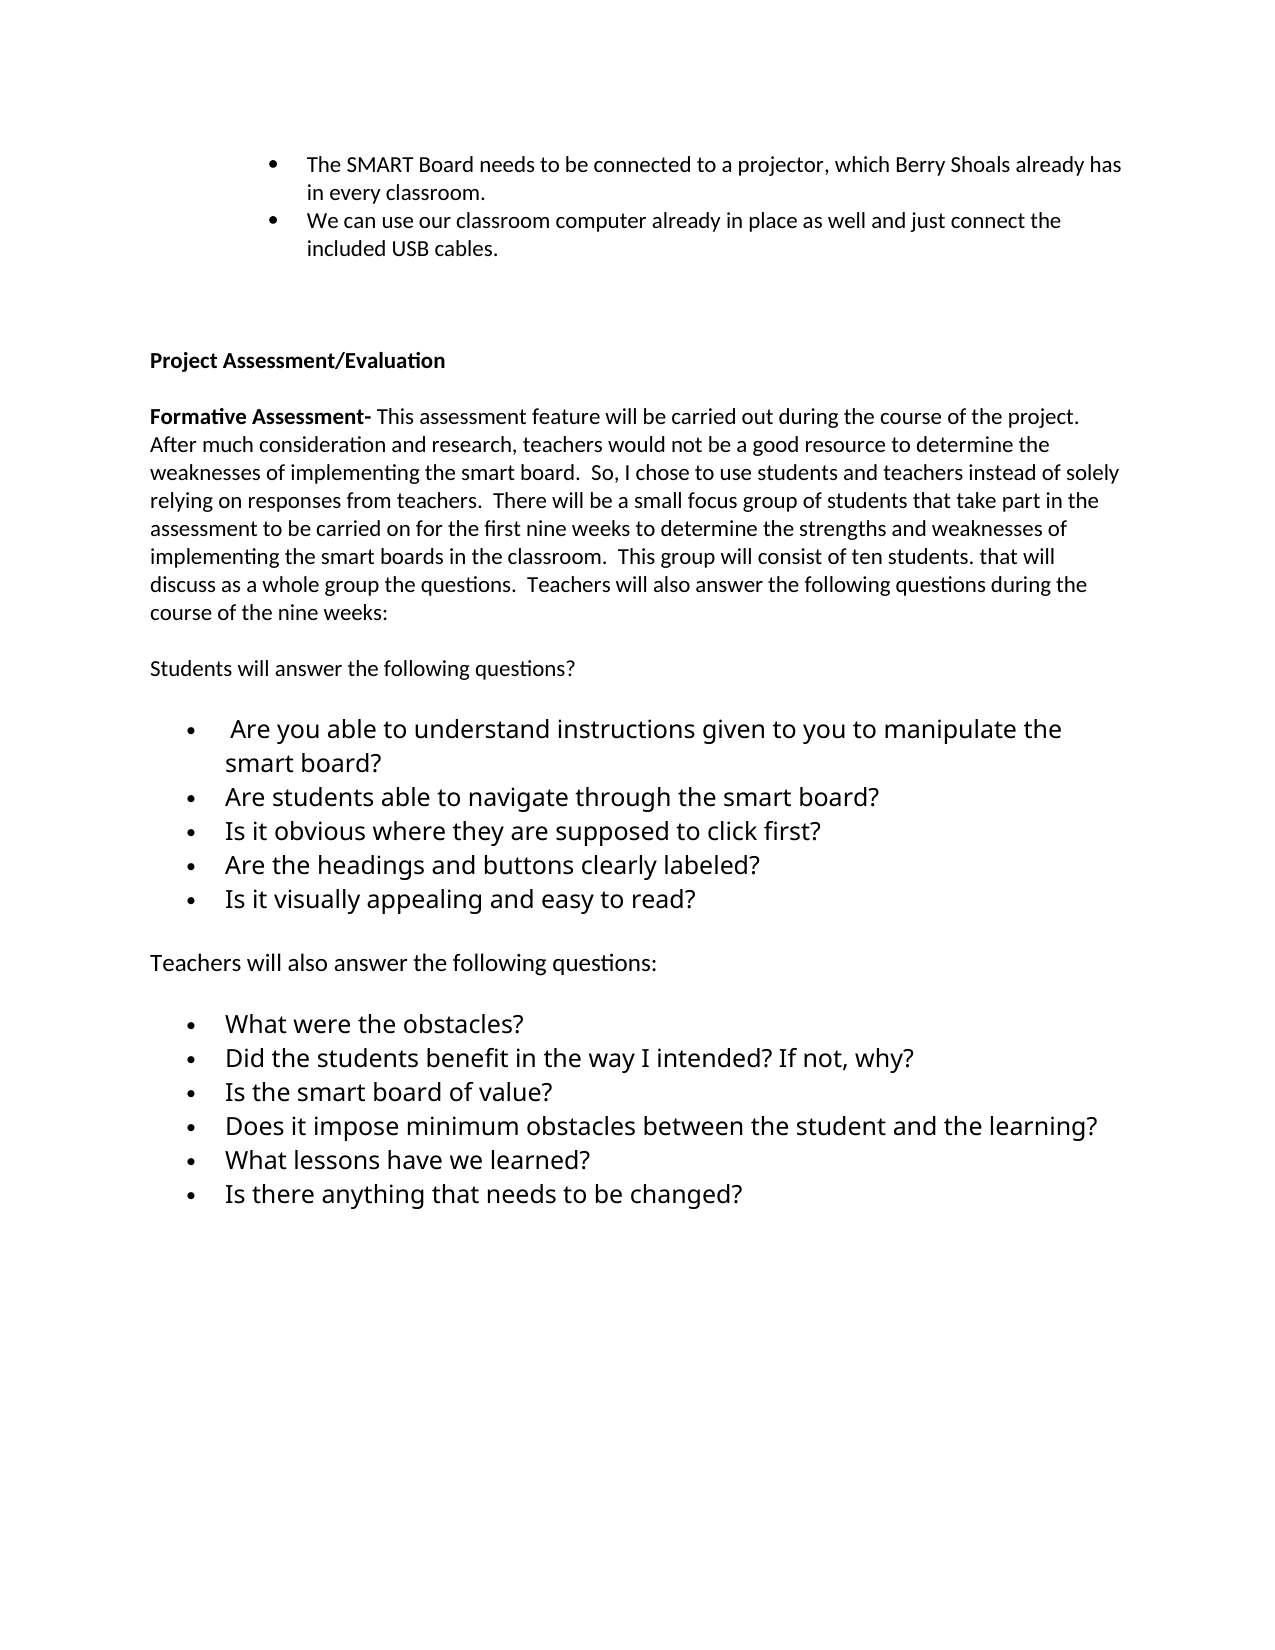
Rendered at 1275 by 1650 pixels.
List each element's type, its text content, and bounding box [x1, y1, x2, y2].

list Is the smart board of value? [187, 1075, 1125, 1109]
list Is it visually appealing and easy to read? [187, 882, 1125, 916]
list Are you able to understand instructions given to you to manipulate the smart board? [187, 712, 1125, 780]
list Is there anything that needs to be changed? [187, 1177, 1125, 1211]
list We can use our classroom computer already in place as well and just connect the included USB cables. [269, 206, 1125, 262]
list Is it obvious where they are supposed to click first? [187, 814, 1125, 848]
list What lessons have we learned? [187, 1143, 1125, 1177]
text Teachers will also answer the following questions: [150, 945, 1125, 978]
text After much consideration and research, teachers would not be a good resource to determine the weaknesses of implementing the smart board. So, I chose to use students and teachers instead of solely relying on responses from teachers. There will be a small focus group of students that take part in the assessment to be carried on for the first nine weeks to determine the strengths and weaknesses of implementing the smart boards in the classroom. This group will consist of ten students. that will discuss as a whole group the questions. Teachers will also answer the following questions during the course of the nine weeks: [150, 430, 1125, 626]
text Students will answer the following questions? [150, 654, 1125, 682]
list The SMART Board needs to be connected to a projector, which Berry Shoals already has in every classroom. [269, 150, 1125, 206]
list Are the headings and buttons clearly labeled? [187, 848, 1125, 882]
list What were the obstacles? [187, 1007, 1125, 1041]
text Project Assessment/Evaluation [150, 346, 1125, 374]
list Did the students benefit in the way I intended? If not, why? [187, 1041, 1125, 1075]
list Does it impose minimum obstacles between the student and the learning? [187, 1109, 1125, 1143]
text Formative Assessment- This assessment feature will be carried out during the course of the project. [150, 402, 1125, 430]
list Are students able to navigate through the smart board? [187, 780, 1125, 814]
